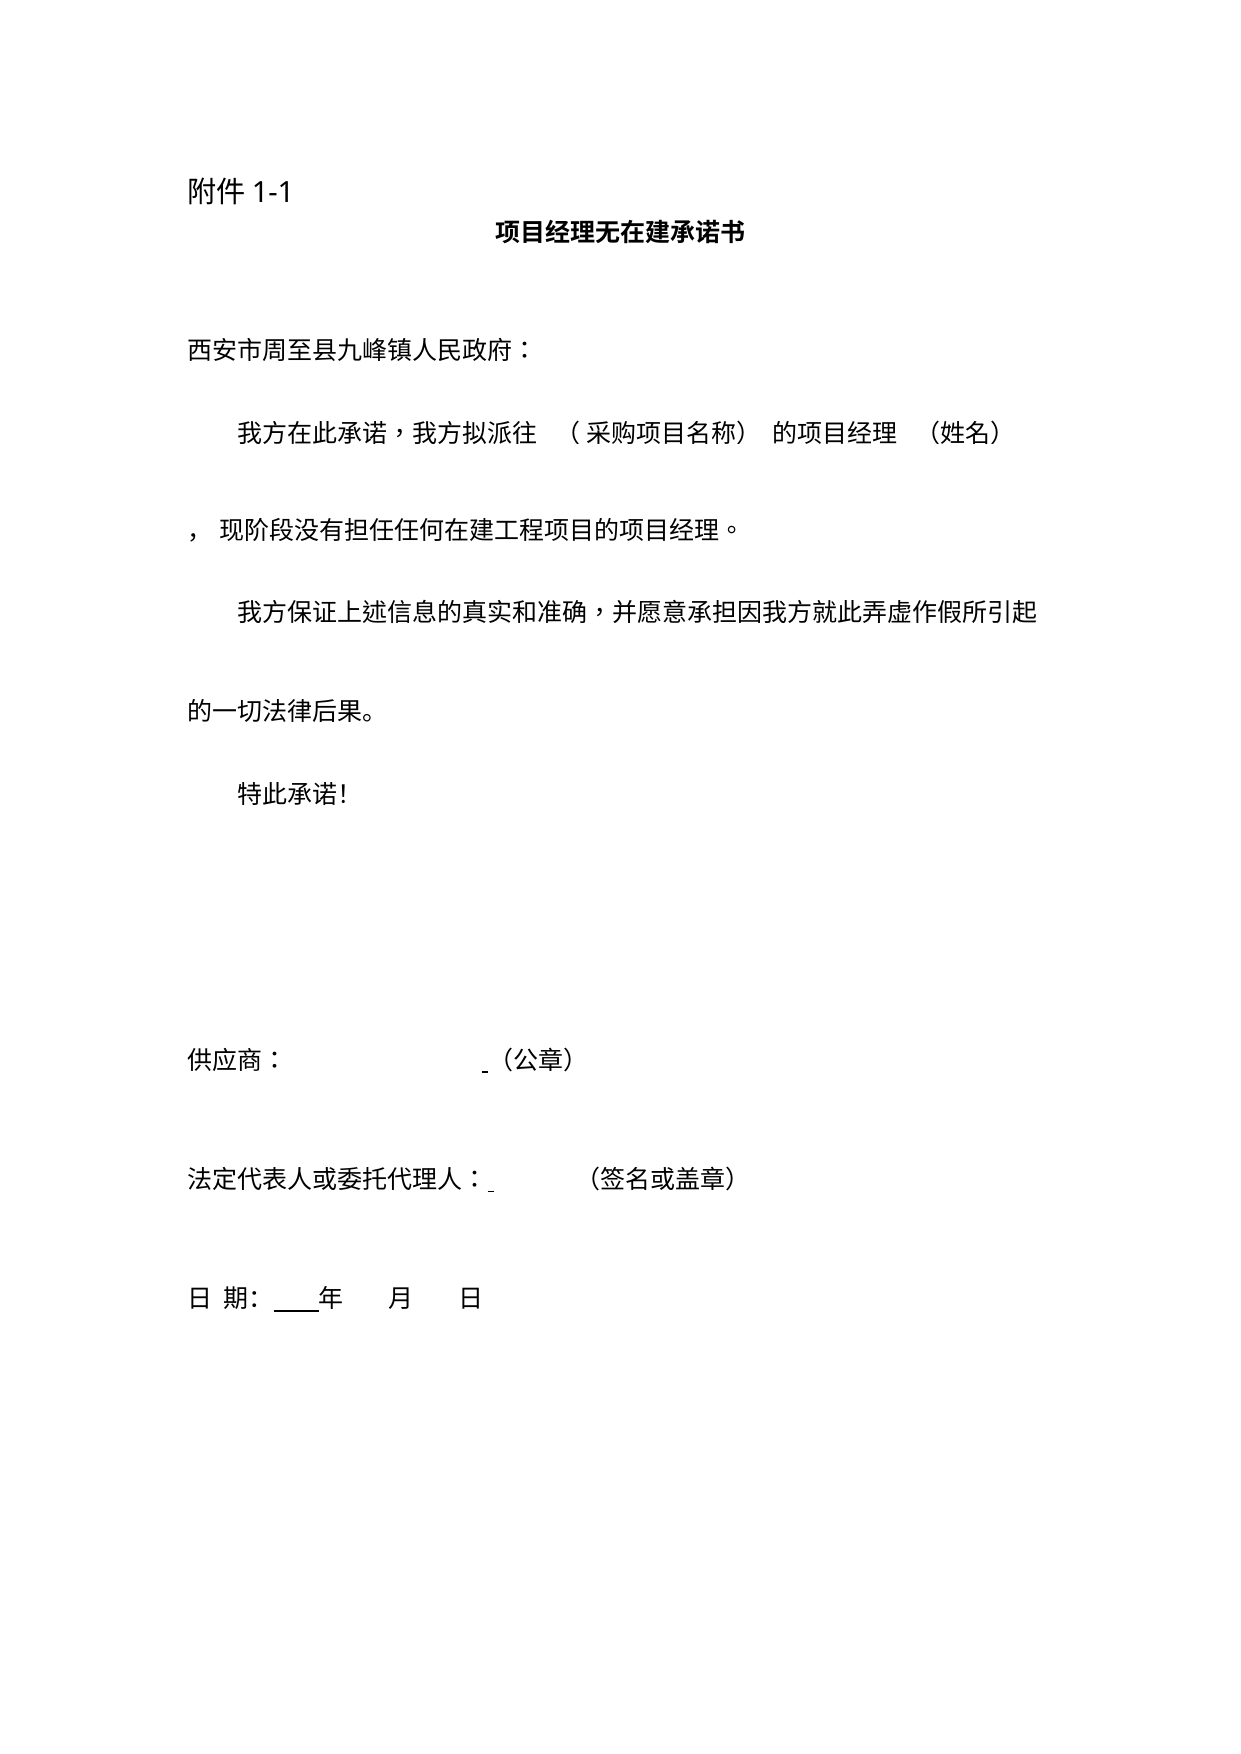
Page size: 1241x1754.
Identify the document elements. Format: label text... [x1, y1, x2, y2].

text 我方在此承诺，我方拟派往 （ 采购项目名称） 的项目经理 （姓名） ， 现阶段没有担任任何在建工程项目的项目经理。 [187, 399, 1053, 561]
text 供应商： （公章） [187, 1026, 1053, 1091]
text 法定代表人或委托代理人： （签名或盖章） [187, 1145, 1053, 1210]
text 西安市周至县九峰镇人民政府： [187, 316, 1053, 381]
text 附件1-1 [187, 162, 1053, 212]
text 我方保证上述信息的真实和准确，并愿意承担因我方就此弄虚作假所引起的一切法律后果。 [187, 579, 1053, 742]
text 日 期： 年 月 日 [187, 1264, 1053, 1329]
text 特此承诺！ [187, 760, 1053, 825]
text 项目经理无在建承诺书 [187, 212, 1053, 248]
